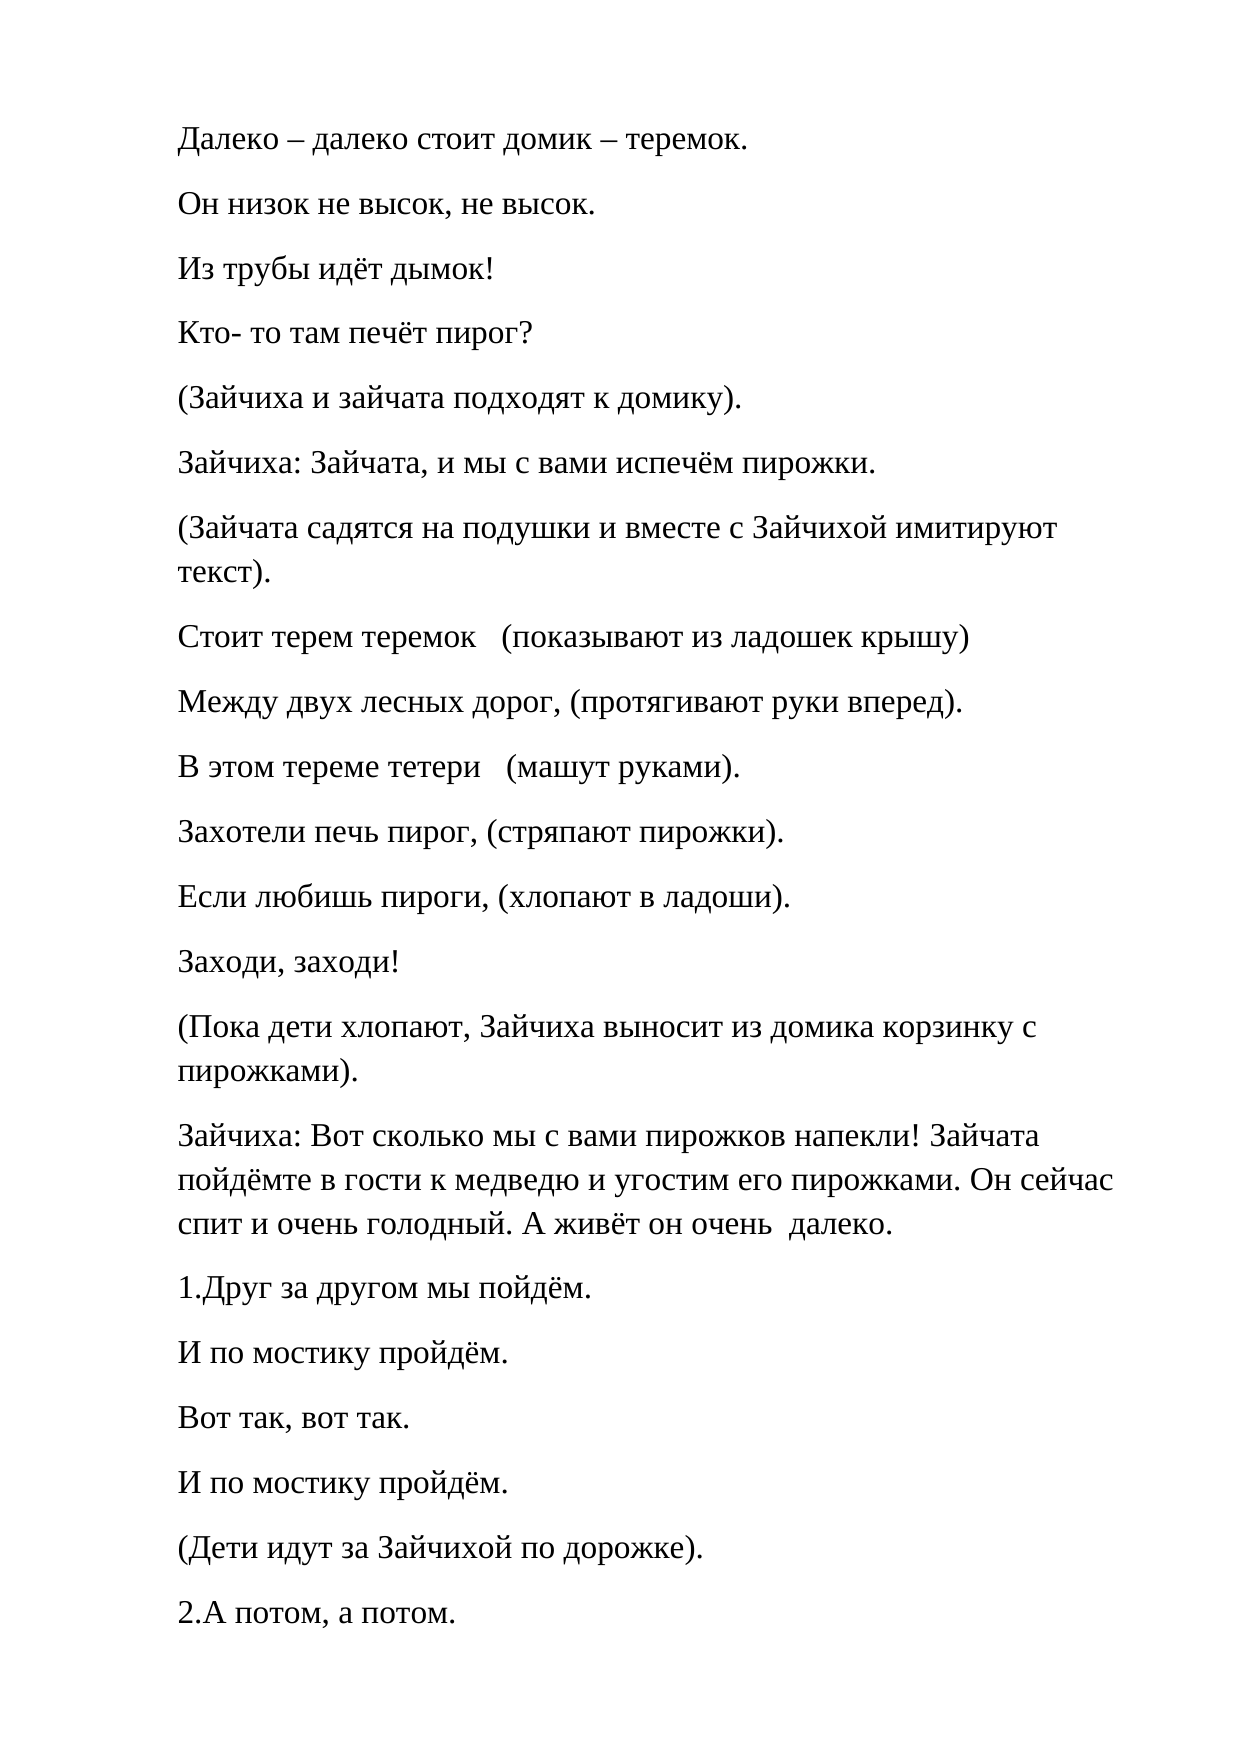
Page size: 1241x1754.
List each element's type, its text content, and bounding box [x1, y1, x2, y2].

text В этом тереме тетери (машут руками). [177, 746, 1152, 784]
text И по мостику пройдём. [177, 1462, 1152, 1501]
text Далеко – далеко стоит домик – теремок. [177, 118, 1152, 156]
text 1.Друг за другом мы пойдём. [177, 1268, 1152, 1306]
text Между двух лесных дорог, (протягивают руки вперед). [177, 681, 1152, 720]
text Кто- то там печёт пирог? [177, 313, 1152, 351]
text Стоит терем теремок (показывают из ладошек крышу) [177, 616, 1152, 655]
text Заходи, заходи! [177, 941, 1152, 979]
text Из трубы идёт дымок! [177, 248, 1152, 286]
text 2.А потом, а потом. [177, 1592, 1152, 1631]
text (Зайчата садятся на подушки и вместе с Зайчихой имитируют текст). [177, 507, 1152, 590]
text Вот так, вот так. [177, 1398, 1152, 1436]
text И по мостику пройдём. [177, 1333, 1152, 1371]
text (Пока дети хлопают, Зайчиха выносит из домика корзинку с пирожками). [177, 1006, 1152, 1088]
text Зайчиха: Вот сколько мы с вами пирожков напекли! Зайчата пойдёмте в гости к медведю и угостим его пирожками. Он сейчас спит и очень голодный. А живёт он очень далеко. [177, 1115, 1152, 1241]
text Если любишь пироги, (хлопают в ладоши). [177, 876, 1152, 914]
text (Дети идут за Зайчихой по дорожке). [177, 1527, 1152, 1566]
text Он низок не высок, не высок. [177, 183, 1152, 221]
text Захотели печь пирог, (стряпают пирожки). [177, 811, 1152, 849]
text Зайчиха: Зайчата, и мы с вами испечём пирожки. [177, 443, 1152, 481]
text (Зайчиха и зайчата подходят к домику). [177, 378, 1152, 416]
